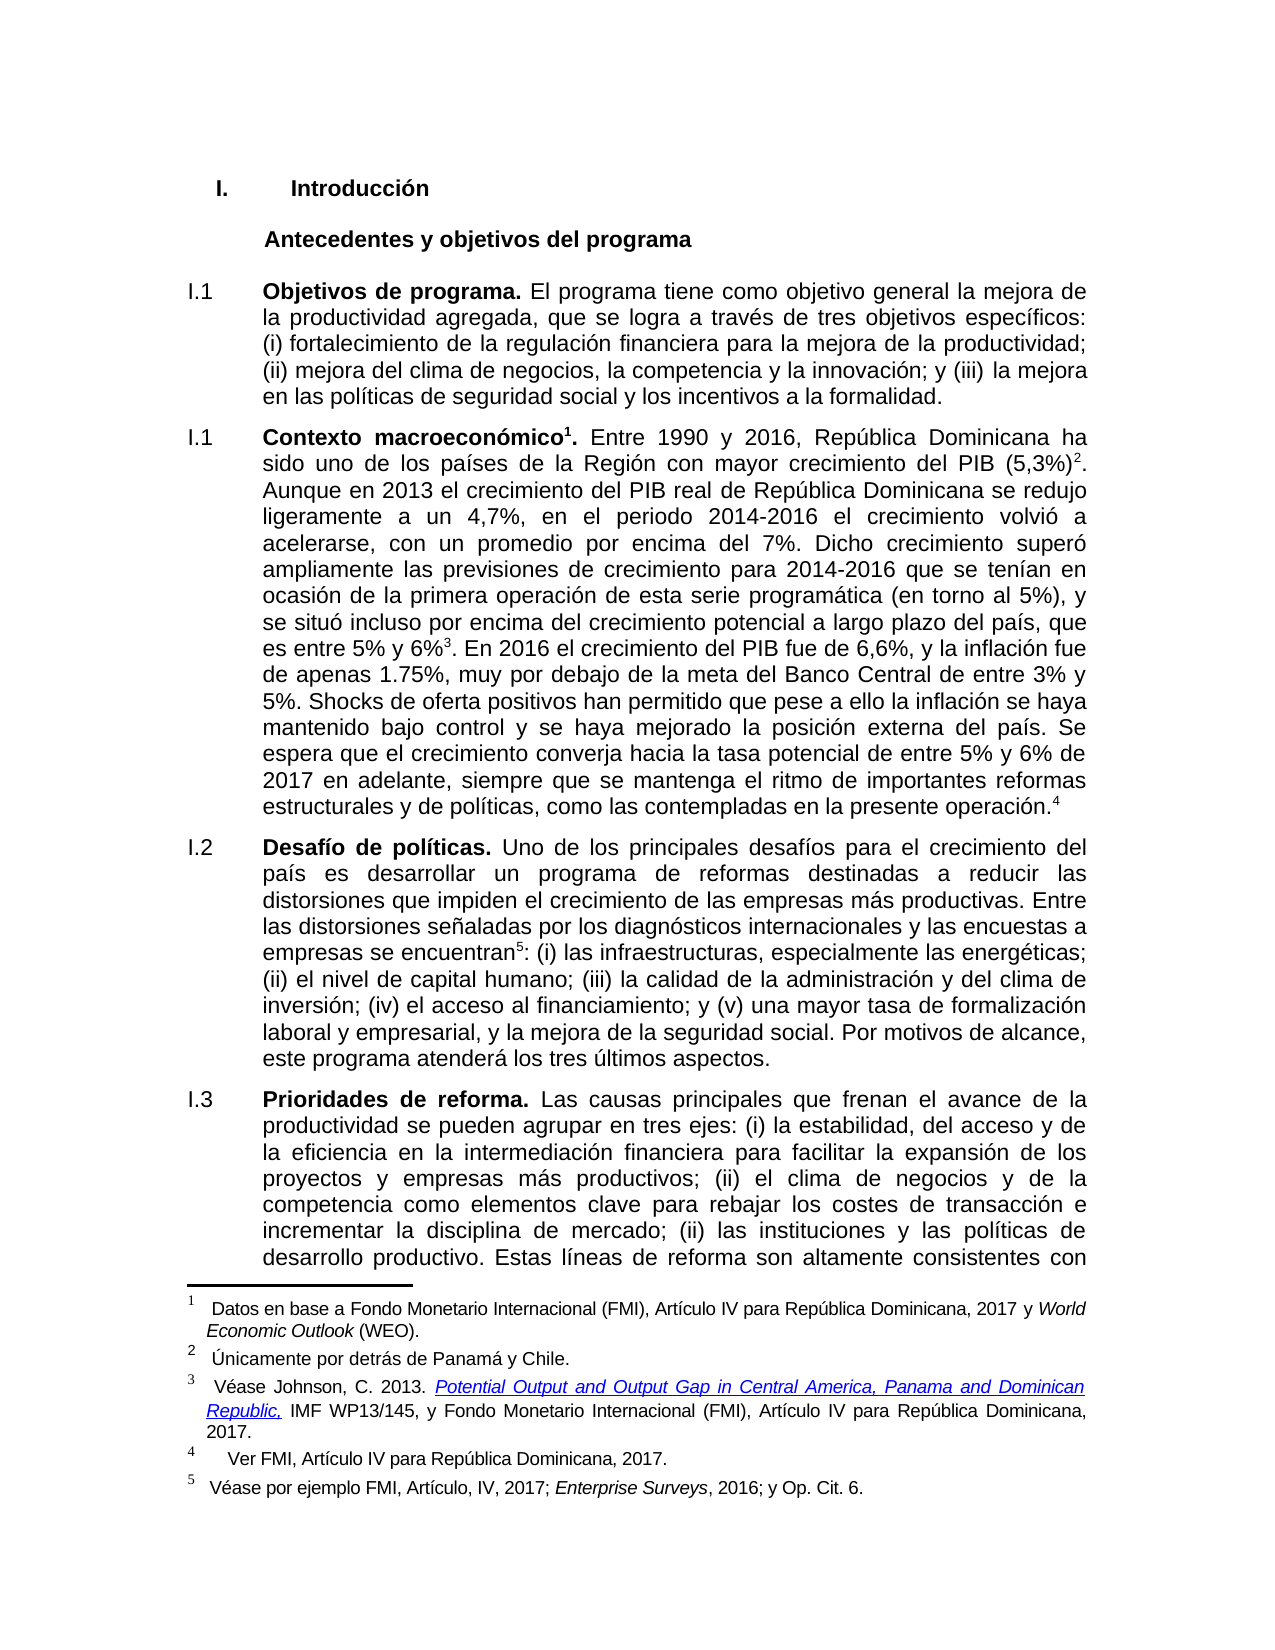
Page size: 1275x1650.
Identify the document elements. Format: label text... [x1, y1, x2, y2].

subtitle Introducción [216, 175, 1087, 201]
list Desafío de políticas. Uno de los principales desafíos para el crecimiento del país es desarrollar un programa de reformas destinadas a reducir las distorsiones que impiden el crecimiento de las empresas más productivas. Entre las distorsiones señaladas por los diagnósticos internacionales y las encuestas a empresas se encuentran: (i) las infraestructuras, especialmente las energéticas; (ii) el nivel de capital humano; (iii) la calidad de la administración y del clima de inversión; (iv) el acceso al financiamiento; y (v) una mayor tasa de formalización laboral y empresarial, y la mejora de la seguridad social. Por motivos de alcance, este programa atenderá los tres últimos aspectos. [187, 834, 1087, 1071]
subtitle Antecedentes y objetivos del programa [187, 226, 1087, 253]
list Objetivos de programa. El programa tiene como objetivo general la mejora de la productividad agregada, que se logra a través de tres objetivos específicos: (i) fortalecimiento de la regulación financiera para la mejora de la productividad; (ii) mejora del clima de negocios, la competencia y la innovación; y (iii) la mejora en las políticas de seguridad social y los incentivos a la formalidad. [187, 278, 1087, 409]
list Contexto macroeconómico. Entre 1990 y 2016, República Dominicana ha sido uno de los países de la Región con mayor crecimiento del PIB (5,3%). Aunque en 2013 el crecimiento del PIB real de República Dominicana se redujo ligeramente a un 4,7%, en el periodo 2014-2016 el crecimiento volvió a acelerarse, con un promedio por encima del 7%. Dicho crecimiento superó ampliamente las previsiones de crecimiento para 2014-2016 que se tenían en ocasión de la primera operación de esta serie programática (en torno al 5%), y se situó incluso por encima del crecimiento potencial a largo plazo del país, que es entre 5% y 6%. En 2016 el crecimiento del PIB fue de 6,6%, y la inflación fue de apenas 1.75%, muy por debajo de la meta del Banco Central de entre 3% y 5%. Shocks de oferta positivos han permitido que pese a ello la inflación se haya mantenido bajo control y se haya mejorado la posición externa del país. Se espera que el crecimiento converja hacia la tasa potencial de entre 5% y 6% de 2017 en adelante, siempre que se mantenga el ritmo de importantes reformas estructurales y de políticas, como las contempladas en la presente operación. [187, 424, 1087, 819]
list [187, 1086, 1087, 1270]
